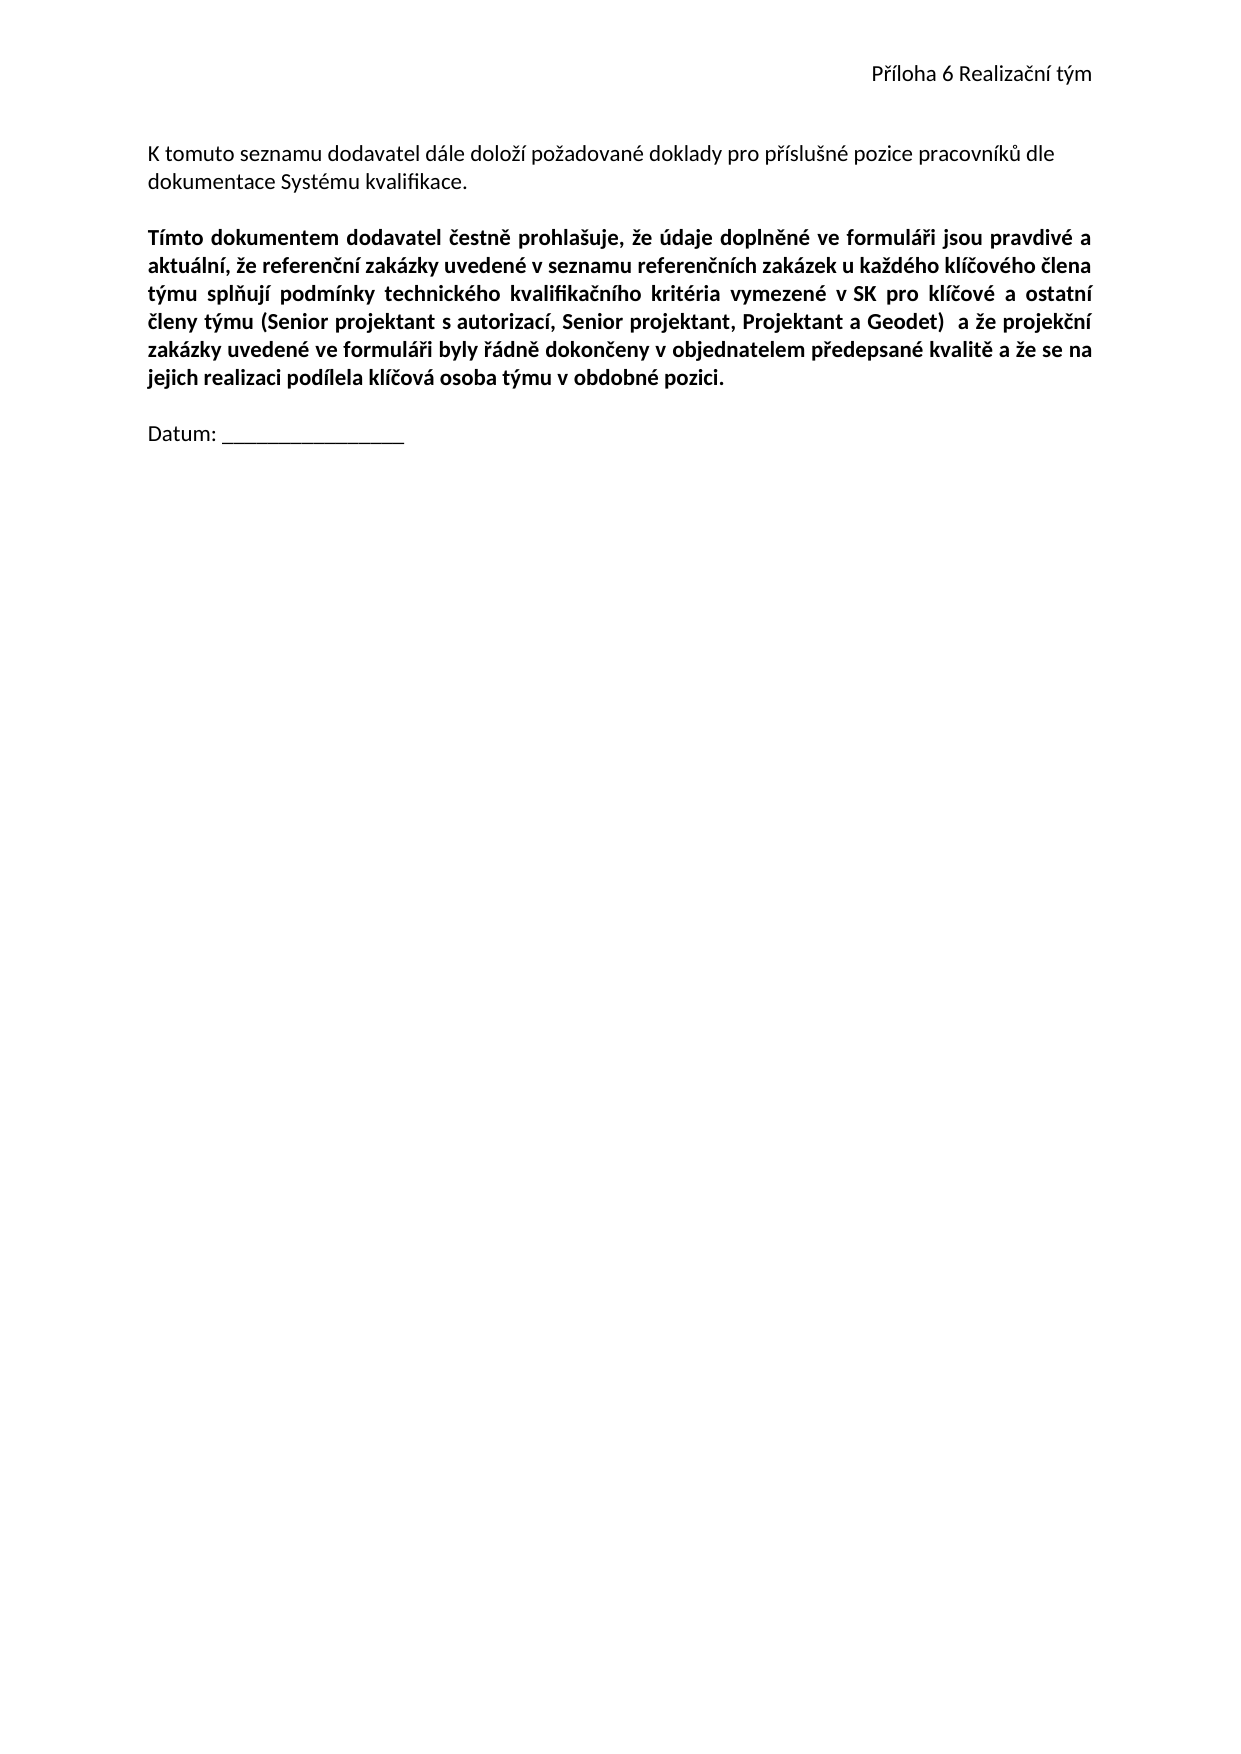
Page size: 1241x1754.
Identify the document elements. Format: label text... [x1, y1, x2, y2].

text Tímto dokumentem dodavatel čestně prohlašuje, že údaje doplněné ve formuláři jsou pravdivé a aktuální, že referenční zakázky uvedené v seznamu referenčních zakázek u každého klíčového člena týmu splňují podmínky technického kvalifikačního kritéria vymezené v SK pro klíčové a ostatní členy týmu (Senior projektant s autorizací, Senior projektant, Projektant a Geodet) a že projekční zakázky uvedené ve formuláři byly řádně dokončeny v objednatelem předepsané kvalitě a že se na jejich realizaci podílela klíčová osoba týmu v obdobné pozici. [148, 223, 1093, 391]
text K tomuto seznamu dodavatel dále doloží požadované doklady pro příslušné pozice pracovníků dle dokumentace Systému kvalifikace. [148, 139, 1093, 195]
text Datum: ________________ [148, 419, 1093, 447]
